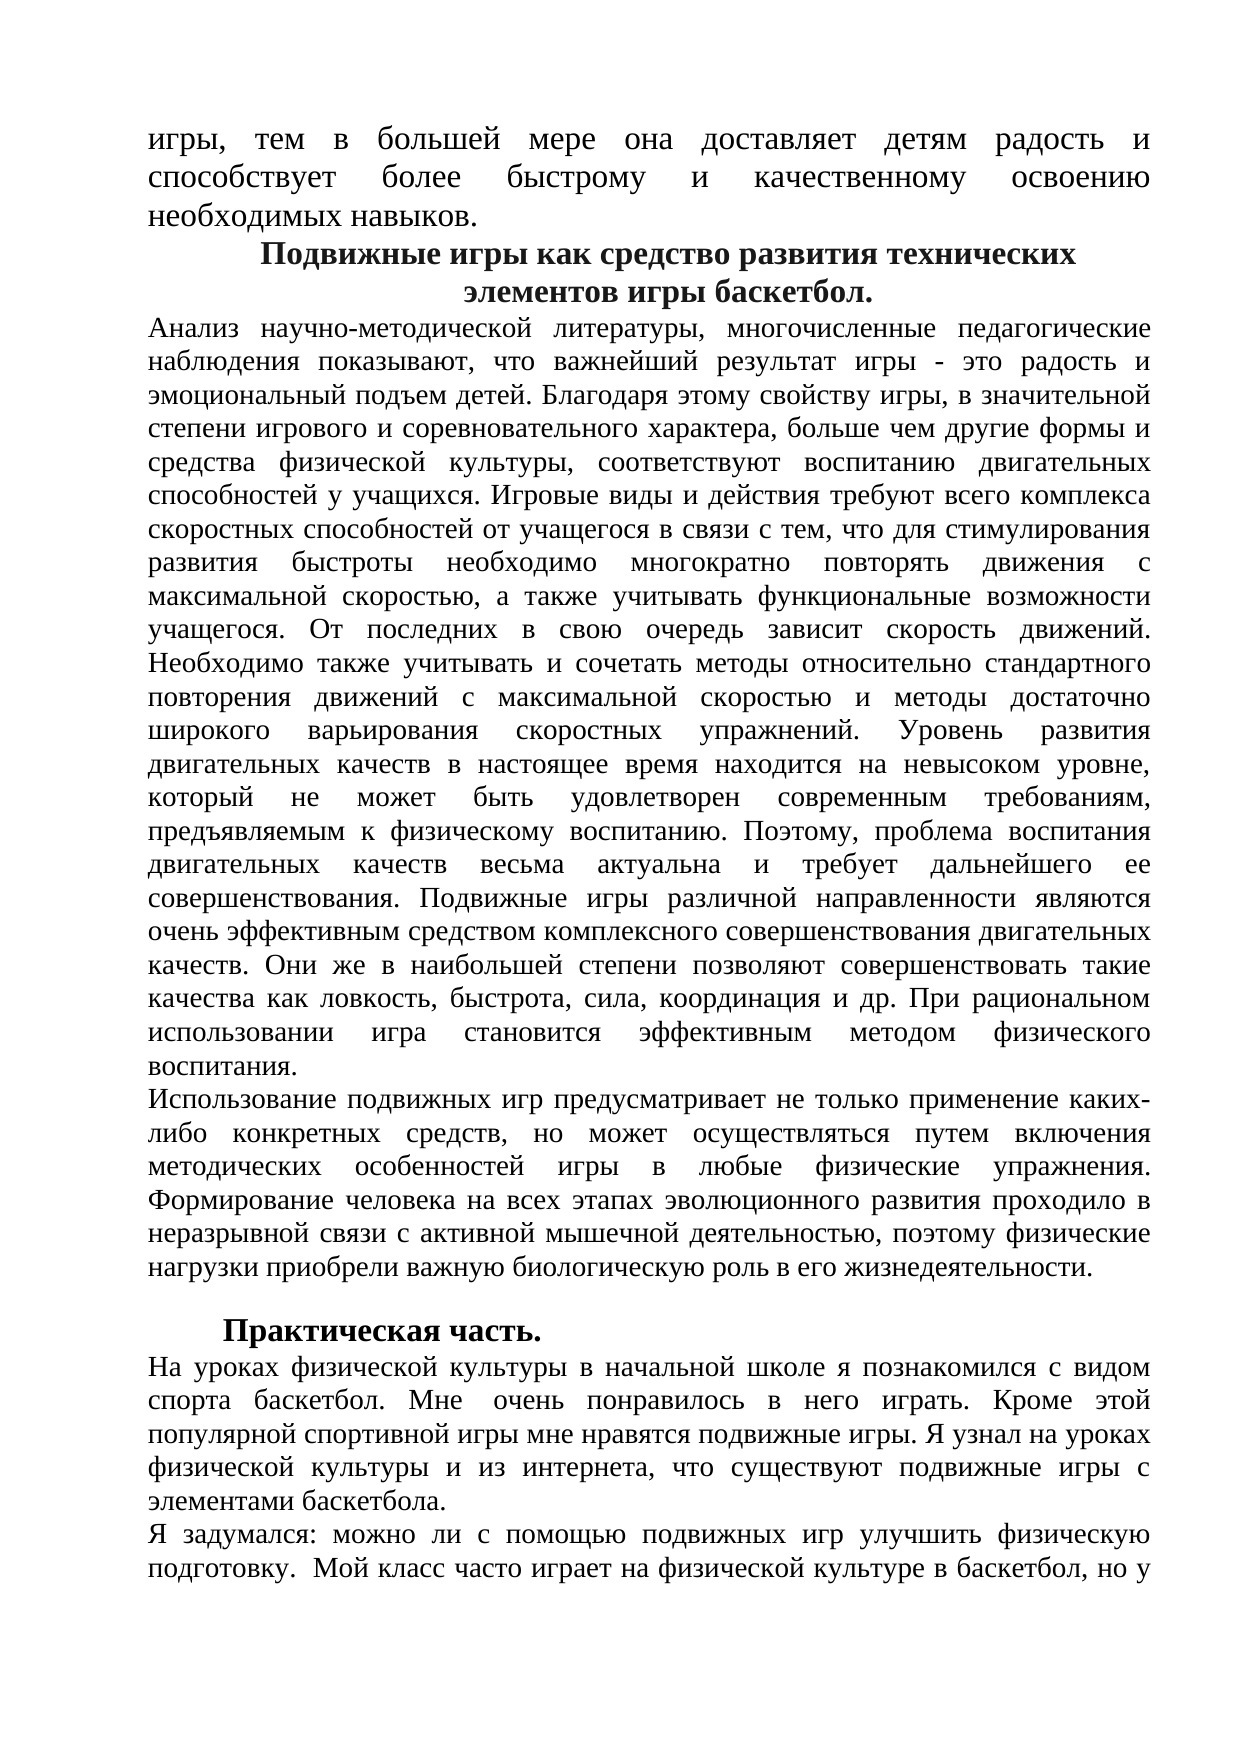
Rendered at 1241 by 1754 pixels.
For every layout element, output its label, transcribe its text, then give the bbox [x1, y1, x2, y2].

text Анализ научно-методической литературы, многочисленные педагогические наблюдения показывают, что важнейший результат игры - это радость и эмоциональный подъем детей. Благодаря этому свойству игры, в значительной степени игрового и соревновательного характера, больше чем другие формы и средства физической культуры, соответствуют воспитанию двигательных способностей у учащихся. Игровые виды и действия требуют всего комплекса скоростных способностей от учащегося в связи с тем, что для стимулирования развития быстроты необходимо многократно повторять движения с максимальной скоростью, а также учитывать функциональные возможности учащегося. От последних в свою очередь зависит скорость движений. Необходимо также учитывать и сочетать методы относительно стандартного повторения движений с максимальной скоростью и методы достаточно широкого варьирования скоростных упражнений. Уровень развития двигательных качеств в настоящее время находится на невысоком уровне, который не может быть удовлетворен современным требованиям, предъявляемым к физическому воспитанию. Поэтому, проблема воспитания двигательных качеств весьма актуальна и требует дальнейшего ее совершенствования. Подвижные игры различной направленности являются очень эффективным средством комплексного совершенствования двигательных качеств. Они же в наибольшей степени позволяют совершенствовать такие качества как ловкость, быстрота, сила, координация и др. При рациональном использовании игра становится эффективным методом физического воспитания. [148, 310, 1152, 1081]
text Практическая часть. [223, 1311, 1152, 1349]
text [148, 118, 1152, 233]
text Использование подвижных игр предусматривает не только применение каких-либо конкретных средств, но может осуществляться путем включения методических особенностей игры в любые физические упражнения. Формирование человека на всех этапах эволюционного развития проходило в неразрывной связи с активной мышечной деятельностью, поэтому физические нагрузки приобрели важную биологическую роль в его жизнедеятельности. [148, 1081, 1152, 1282]
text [148, 1517, 1152, 1584]
text Подвижные игры как средство развития технических элементов игры баскетбол. [185, 233, 1152, 310]
text На уроках физической культуры в начальной школе я познакомился с видом спорта баскетбол. Мне очень понравилось в него играть. Кроме этой популярной спортивной игры мне нравятся подвижные игры. Я узнал на уроках физической культуры и из интернета, что существуют подвижные игры с элементами баскетбола. [148, 1349, 1152, 1517]
